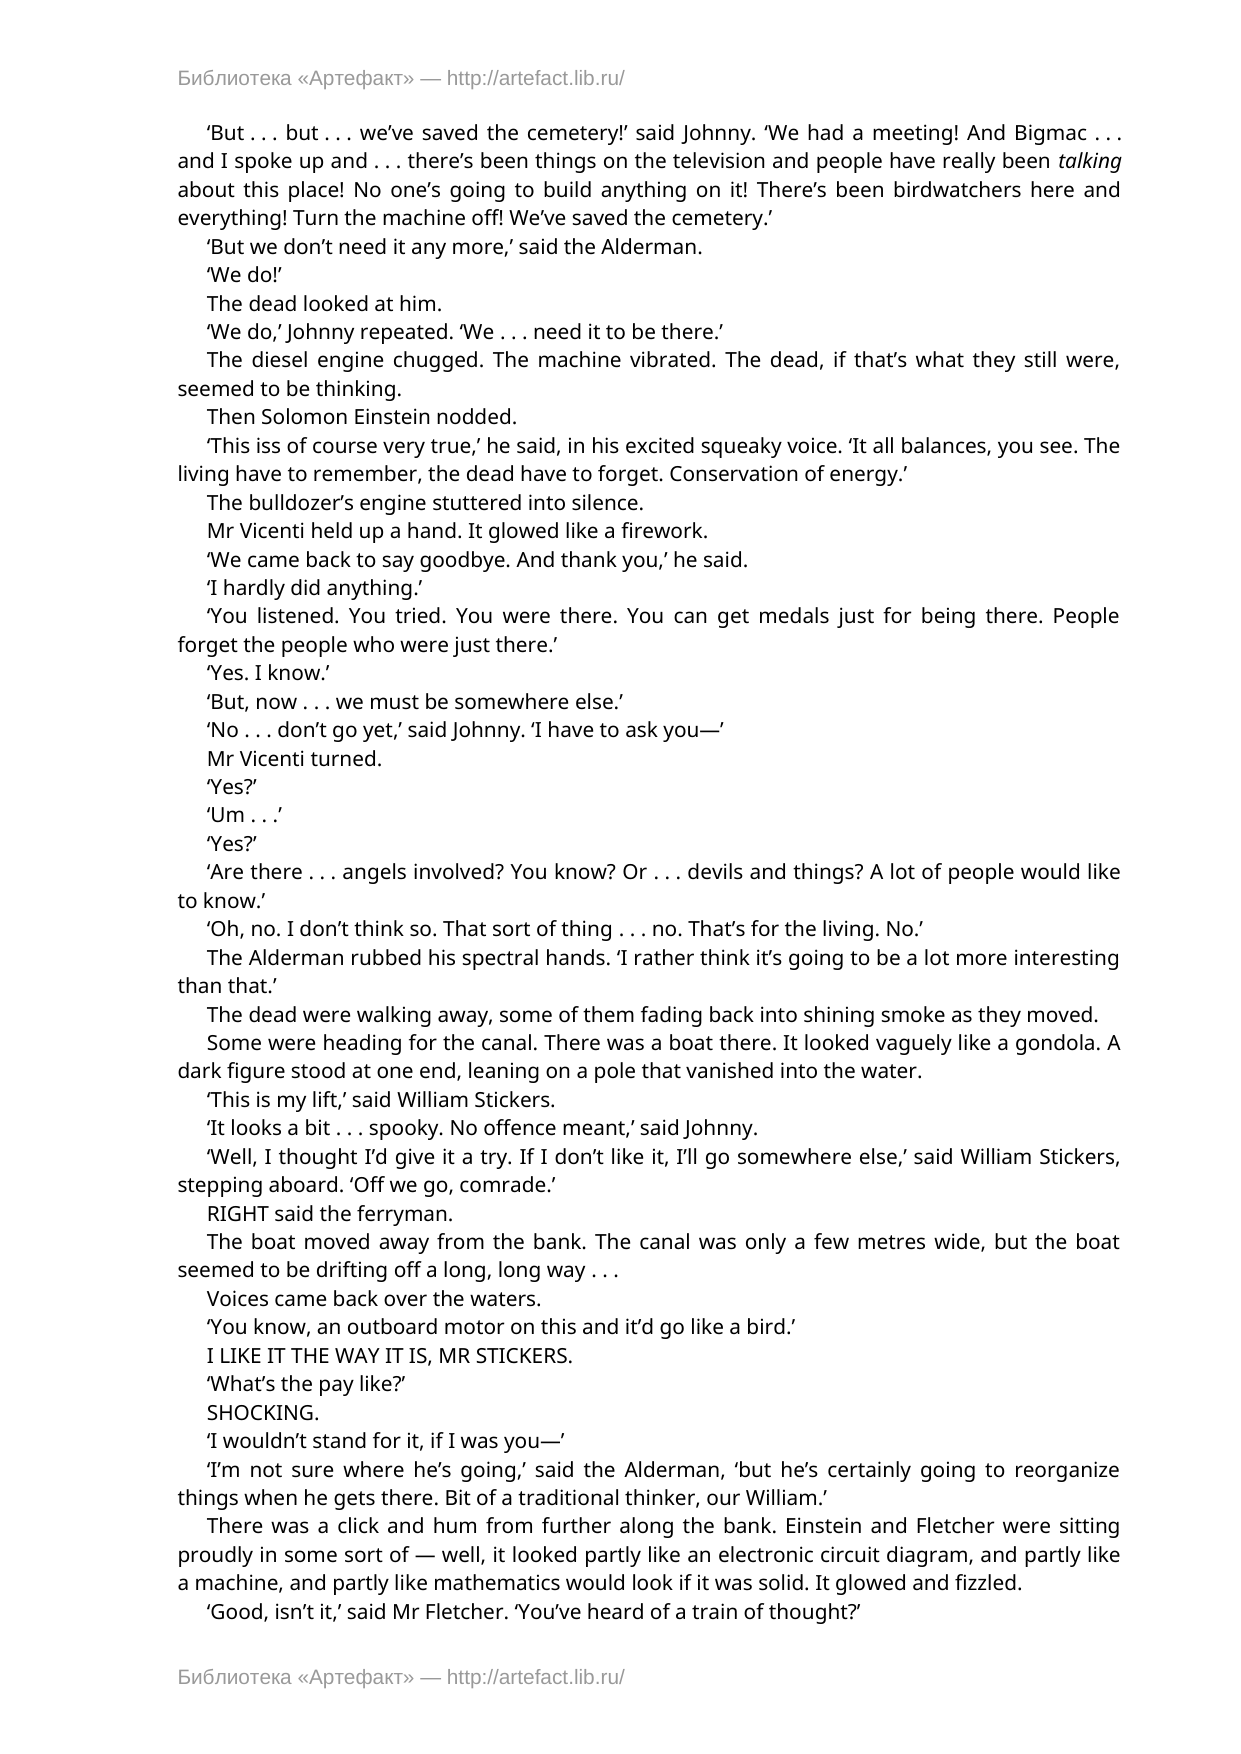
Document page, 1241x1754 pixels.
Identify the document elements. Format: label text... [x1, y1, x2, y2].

text The bulldozer’s engine stuttered into silence. [177, 488, 1122, 516]
text ‘It looks a bit . . . spooky. No offence meant,’ said Johnny. [177, 1113, 1122, 1142]
text ‘You know, an outboard motor on this and it’d go like a bird.’ [177, 1312, 1122, 1341]
text Some were heading for the canal. There was a boat there. It looked vaguely like a gondola. A dark figure stood at one end, leaning on a pole that vanished into the water. [177, 1028, 1122, 1085]
text ‘Yes. I know.’ [177, 658, 1122, 687]
text SHOCKING. [177, 1398, 1122, 1426]
text The boat moved away from the bank. The canal was only a few metres wide, but the boat seemed to be drifting off a long, long way . . . [177, 1227, 1122, 1284]
text ‘I hardly did anything.’ [177, 573, 1122, 602]
text Mr Vicenti held up a hand. It glowed like a firework. [177, 516, 1122, 545]
text ‘We do!’ [177, 260, 1122, 289]
text ‘This is my lift,’ said William Stickers. [177, 1085, 1122, 1113]
text RIGHT said the ferryman. [177, 1199, 1122, 1227]
text ‘We came back to say goodbye. And thank you,’ he said. [177, 545, 1122, 573]
text ‘I’m not sure where he’s going,’ said the Alderman, ‘but he’s certainly going to reorganize things when he gets there. Bit of a traditional thinker, our William.’ [177, 1455, 1122, 1512]
text ‘But we don’t need it any more,’ said the Alderman. [177, 232, 1122, 260]
text Voices came back over the waters. [177, 1284, 1122, 1312]
text The dead looked at him. [177, 289, 1122, 317]
text The dead were walking away, some of them fading back into shining smoke as they moved. [177, 1000, 1122, 1028]
text ‘Well, I thought I’d give it a try. If I don’t like it, I’ll go somewhere else,’ said William Stickers, stepping aboard. ‘Off we go, comrade.’ [177, 1142, 1122, 1199]
text ‘Are there . . . angels involved? You know? Or . . . devils and things? A lot of people would like to know.’ [177, 857, 1122, 914]
text ‘Yes?’ [177, 829, 1122, 857]
text The Alderman rubbed his spectral hands. ‘I rather think it’s going to be a lot more interesting than that.’ [177, 943, 1122, 1000]
text ‘We do,’ Johnny repeated. ‘We . . . need it to be there.’ [177, 317, 1122, 346]
text ‘No . . . don’t go yet,’ said Johnny. ‘I have to ask you—’ [177, 715, 1122, 744]
text ‘I wouldn’t stand for it, if I was you—’ [177, 1426, 1122, 1455]
text There was a click and hum from further along the bank. Einstein and Fletcher were sitting proudly in some sort of — well, it looked partly like an electronic circuit diagram, and partly like a machine, and partly like mathematics would look if it was solid. It glowed and fizzled. [177, 1512, 1122, 1597]
text Then Solomon Einstein nodded. [177, 402, 1122, 431]
text I LIKE IT THE WAY IT IS, MR STICKERS. [177, 1341, 1122, 1369]
text Mr Vicenti turned. [177, 744, 1122, 772]
text ‘You listened. You tried. You were there. You can get medals just for being there. People forget the people who were just there.’ [177, 602, 1122, 658]
text The diesel engine chugged. The machine vibrated. The dead, if that’s what they still were, seemed to be thinking. [177, 346, 1122, 402]
text ‘What’s the pay like?’ [177, 1369, 1122, 1398]
text ‘This iss of course very true,’ he said, in his excited squeaky voice. ‘It all balances, you see. The living have to remember, the dead have to forget. Conservation of energy.’ [177, 431, 1122, 488]
text ‘Good, isn’t it,’ said Mr Fletcher. ‘You’ve heard of a train of thought?’ [177, 1597, 1122, 1625]
text ‘But, now . . . we must be somewhere else.’ [177, 687, 1122, 715]
text ‘Oh, no. I don’t think so. That sort of thing . . . no. That’s for the living. No.’ [177, 914, 1122, 943]
text ‘But . . . but . . . we’ve saved the cemetery!’ said Johnny. ‘We had a meeting! And Bigmac . . . and I spoke up and . . . there’s been things on the television and people have really been talking about this place! No one’s going to build anything on it! There’s been birdwatchers here and everything! Turn the machine off! We’ve saved the cemetery.’ [177, 118, 1122, 232]
text ‘Um . . .’ [177, 801, 1122, 829]
text ‘Yes?’ [177, 772, 1122, 801]
